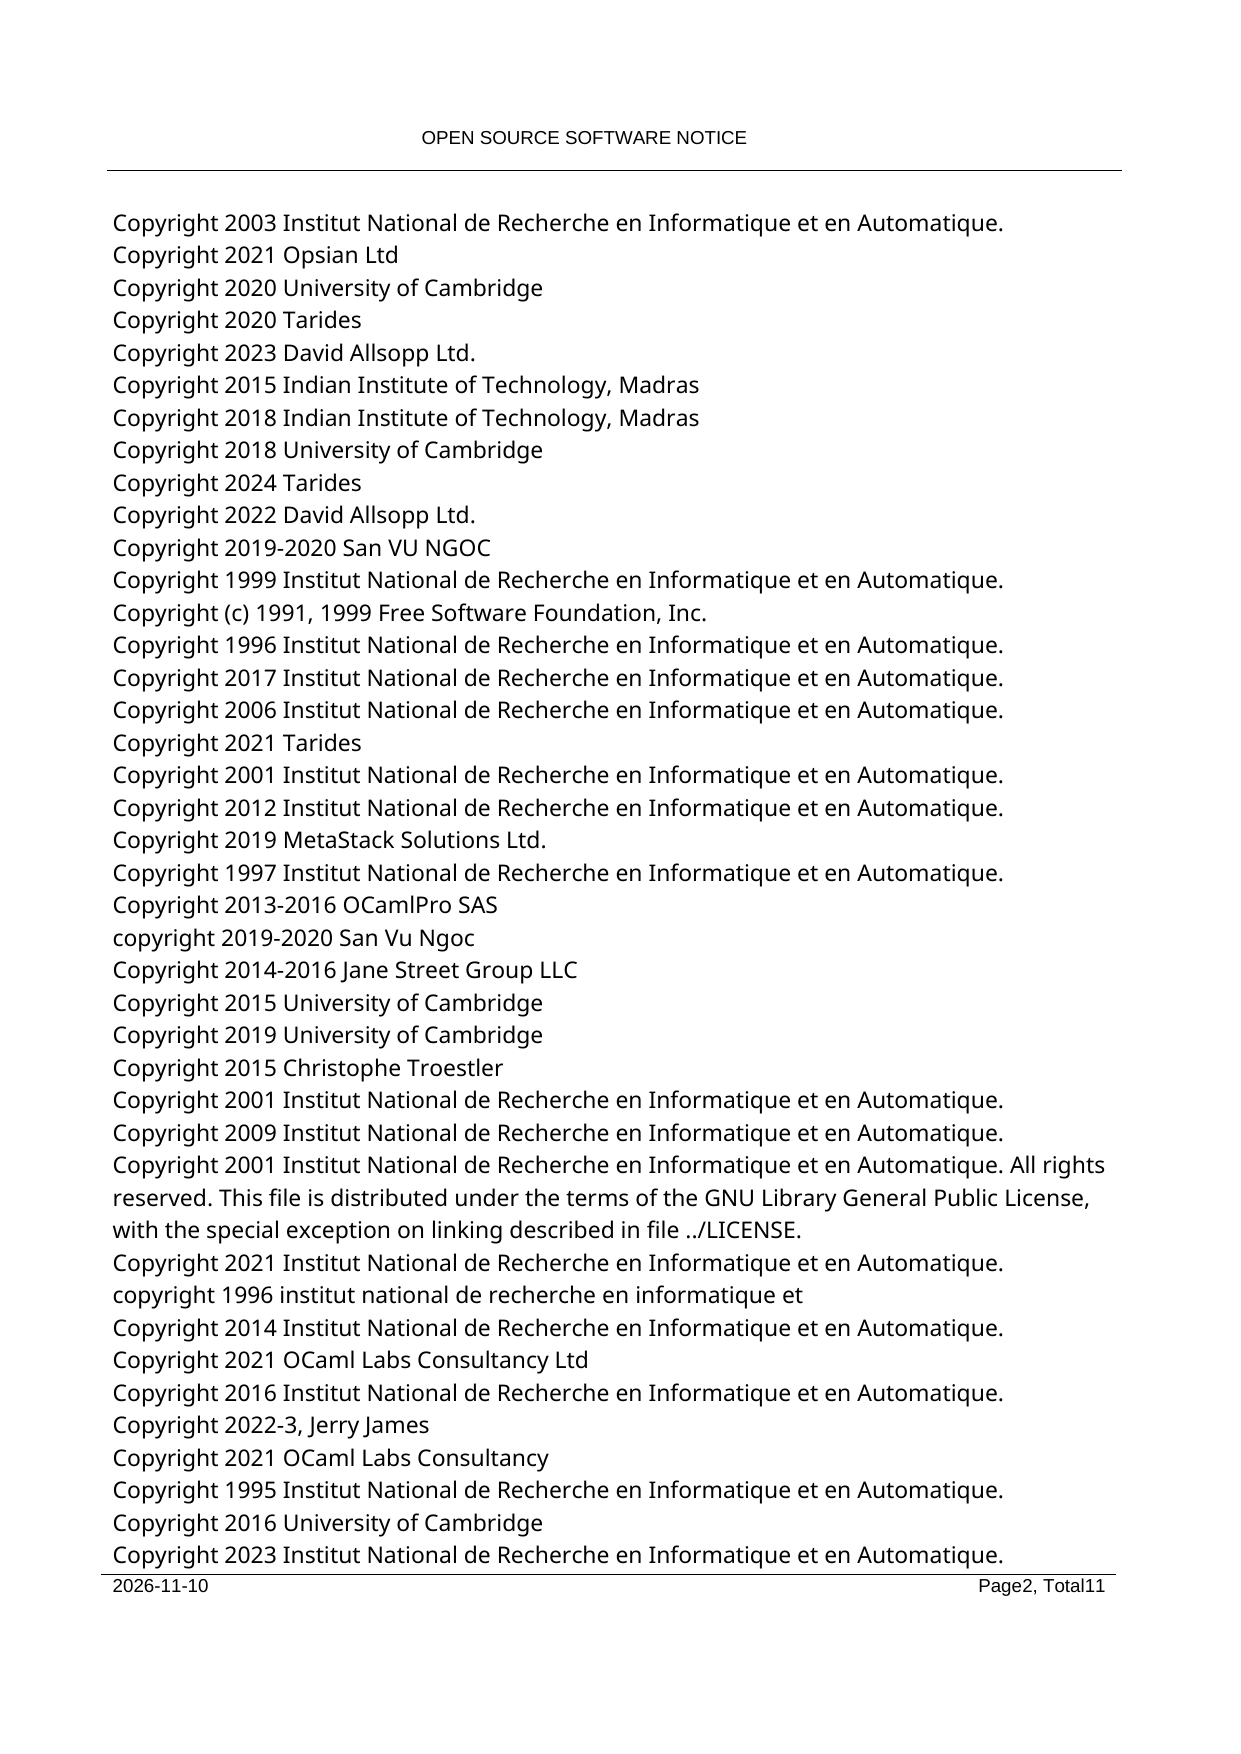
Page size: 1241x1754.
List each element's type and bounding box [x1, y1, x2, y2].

text [112, 206, 1128, 1571]
